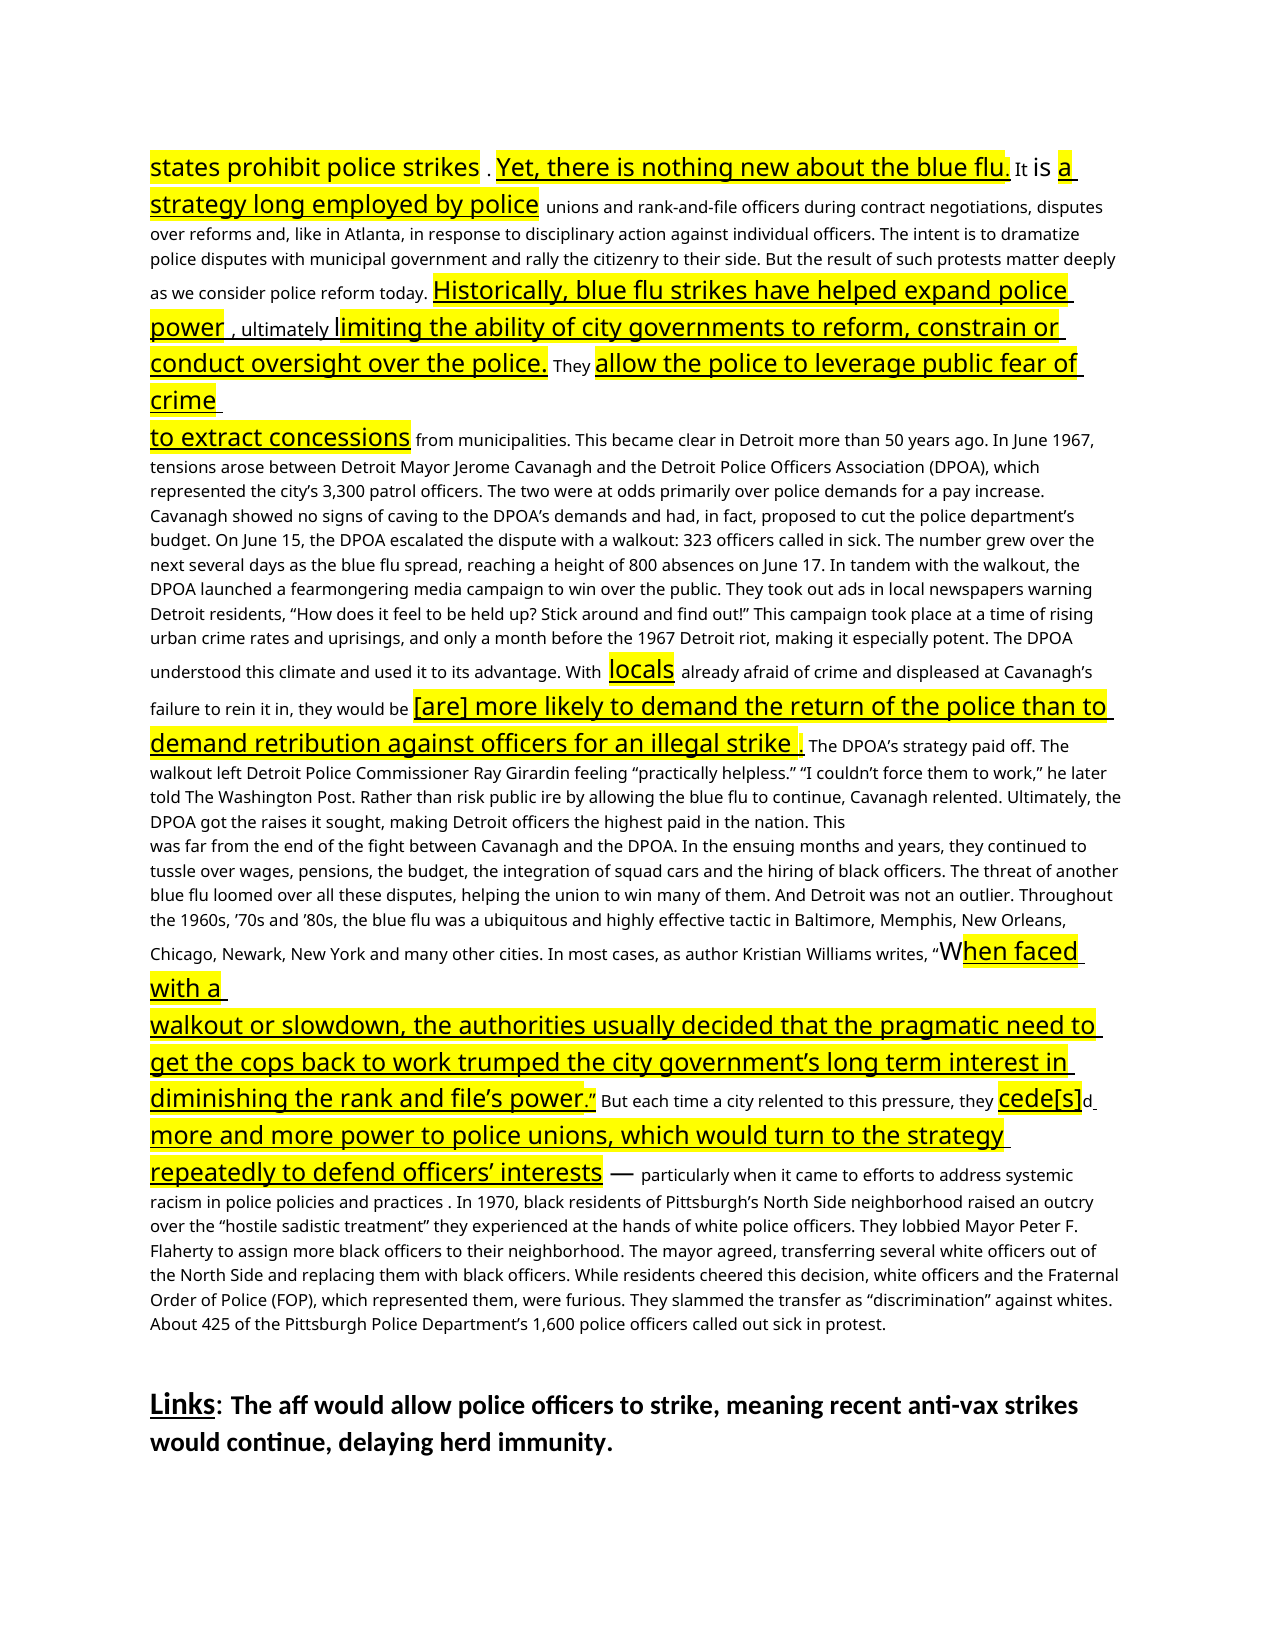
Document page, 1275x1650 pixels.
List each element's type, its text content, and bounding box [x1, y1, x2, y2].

text Links: The aff would allow police officers to strike, meaning recent anti-vax strikes would continue, delaying herd immunity. [150, 1384, 1125, 1458]
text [150, 150, 1125, 1366]
